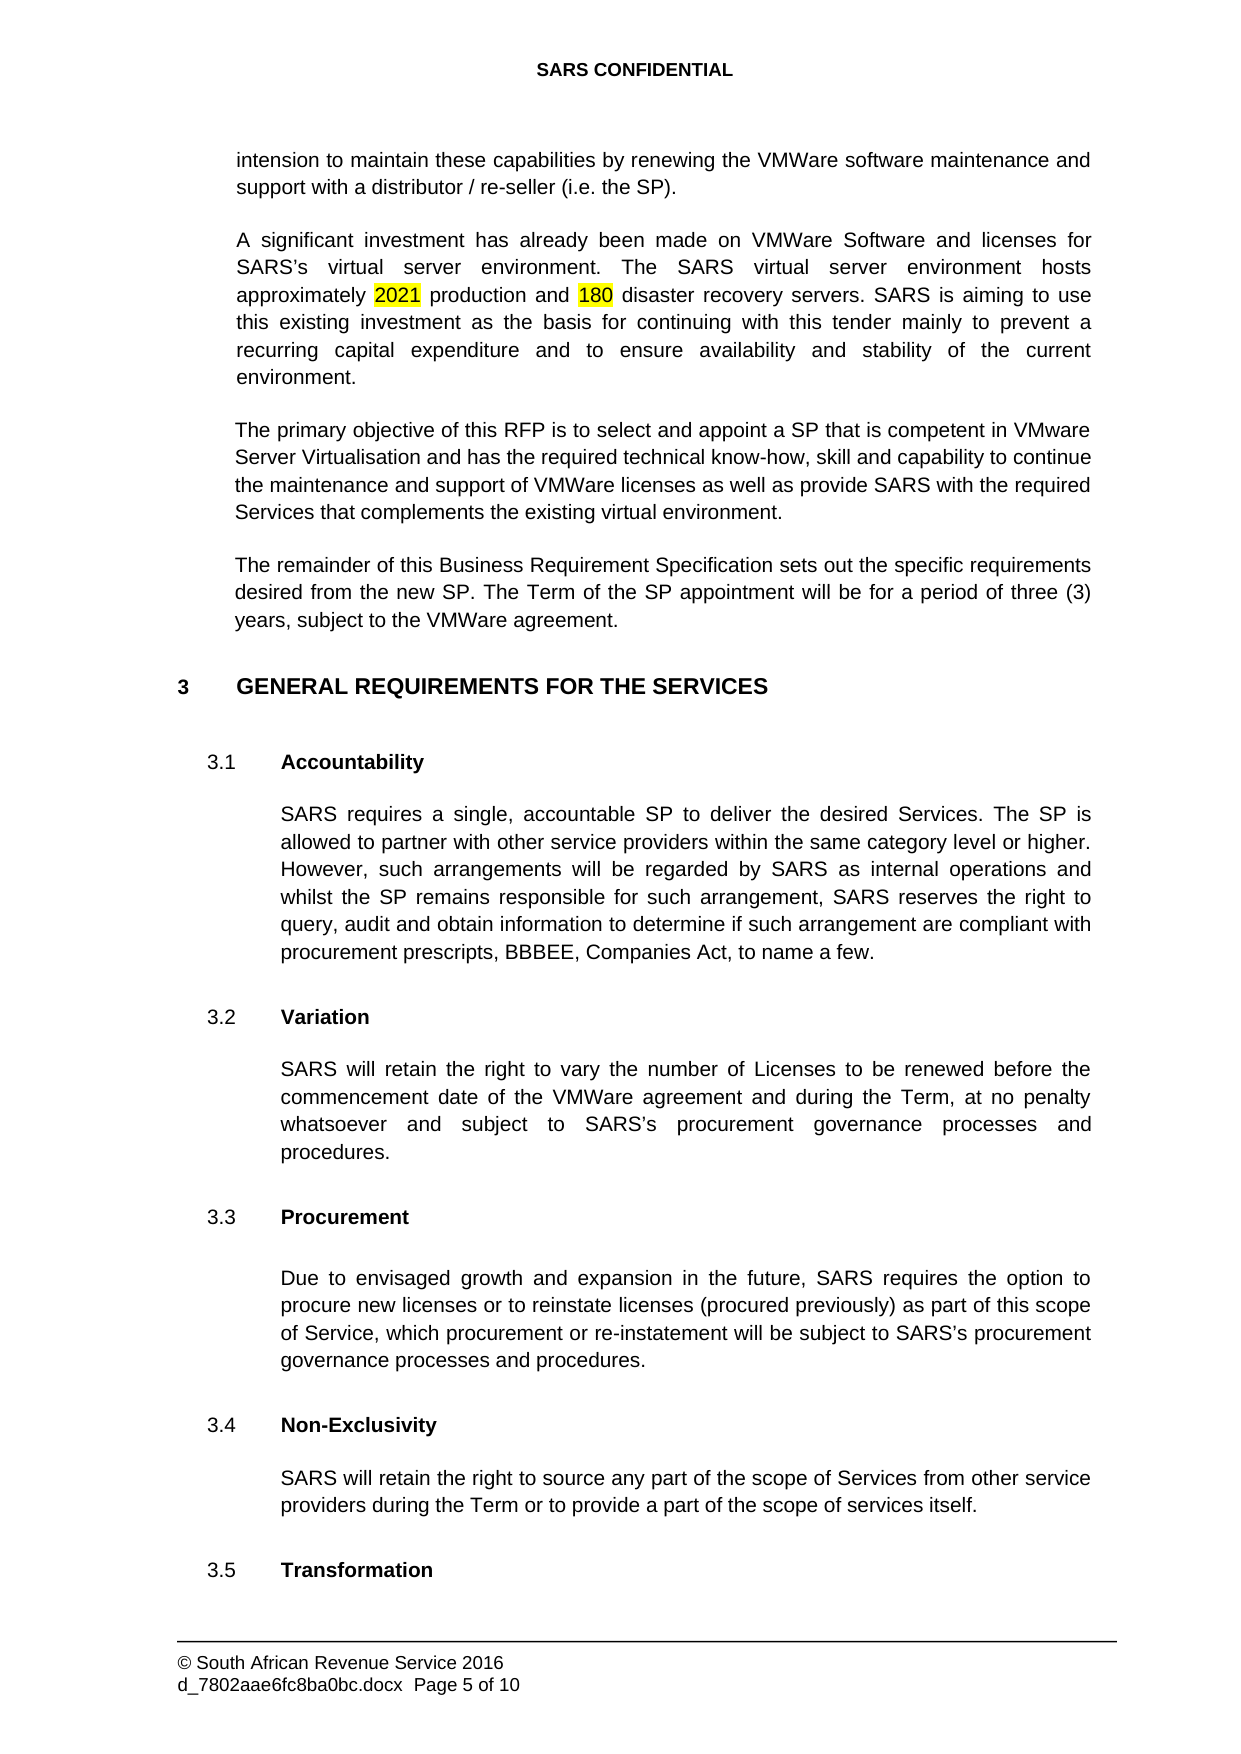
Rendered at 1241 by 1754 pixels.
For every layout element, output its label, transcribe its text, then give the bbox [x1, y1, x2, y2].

text The primary objective of this RFP is to select and appoint a SP that is competent in VMware Server Virtualisation and has the required technical know-how, skill and capability to continue the maintenance and support of VMWare licenses as well as provide SARS with the required Services that complements the existing virtual environment. [234, 418, 1092, 524]
text Accountability [207, 750, 1092, 774]
text SARS requires a single, accountable SP to deliver the desired Services. The SP is allowed to partner with other service providers within the same category level or higher. However, such arrangements will be regarded by SARS as internal operations and whilst the SP remains responsible for such arrangement, SARS reserves the right to query, audit and obtain information to determine if such arrangement are compliant with procurement prescripts, BBBEE, Companies Act, to name a few. [280, 802, 1092, 964]
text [236, 148, 1092, 199]
text The remainder of this Business Requirement Specification sets out the specific requirements desired from the new SP. The Term of the SP appointment will be for a period of three (3) years, subject to the VMWare agreement. [234, 553, 1092, 632]
text General Requirements for the services [177, 673, 1092, 699]
text Procurement [207, 1205, 1092, 1229]
text Transformation [207, 1558, 1092, 1582]
text Due to envisaged growth and expansion in the future, SARS requires the option to procure new licenses or to reinstate licenses (procured previously) as part of this scope of Service, which procurement or re-instatement will be subject to SARS’s procurement governance processes and procedures. [280, 1266, 1092, 1372]
text A significant investment has already been made on VMWare Software and licenses for SARS’s virtual server environment. The SARS virtual server environment hosts approximately 2021 production and 180 disaster recovery servers. SARS is aiming to use this existing investment as the basis for continuing with this tender mainly to prevent a recurring capital expenditure and to ensure availability and stability of the current environment. [236, 228, 1092, 389]
text Non-Exclusivity [207, 1413, 1092, 1437]
text SARS will retain the right to source any part of the scope of Services from other service providers during the Term or to provide a part of the scope of services itself. [280, 1466, 1092, 1517]
text Variation [207, 1005, 1092, 1029]
text SARS will retain the right to vary the number of Licenses to be renewed before the commencement date of the VMWare agreement and during the Term, at no penalty whatsoever and subject to SARS’s procurement governance processes and procedures. [280, 1057, 1092, 1164]
